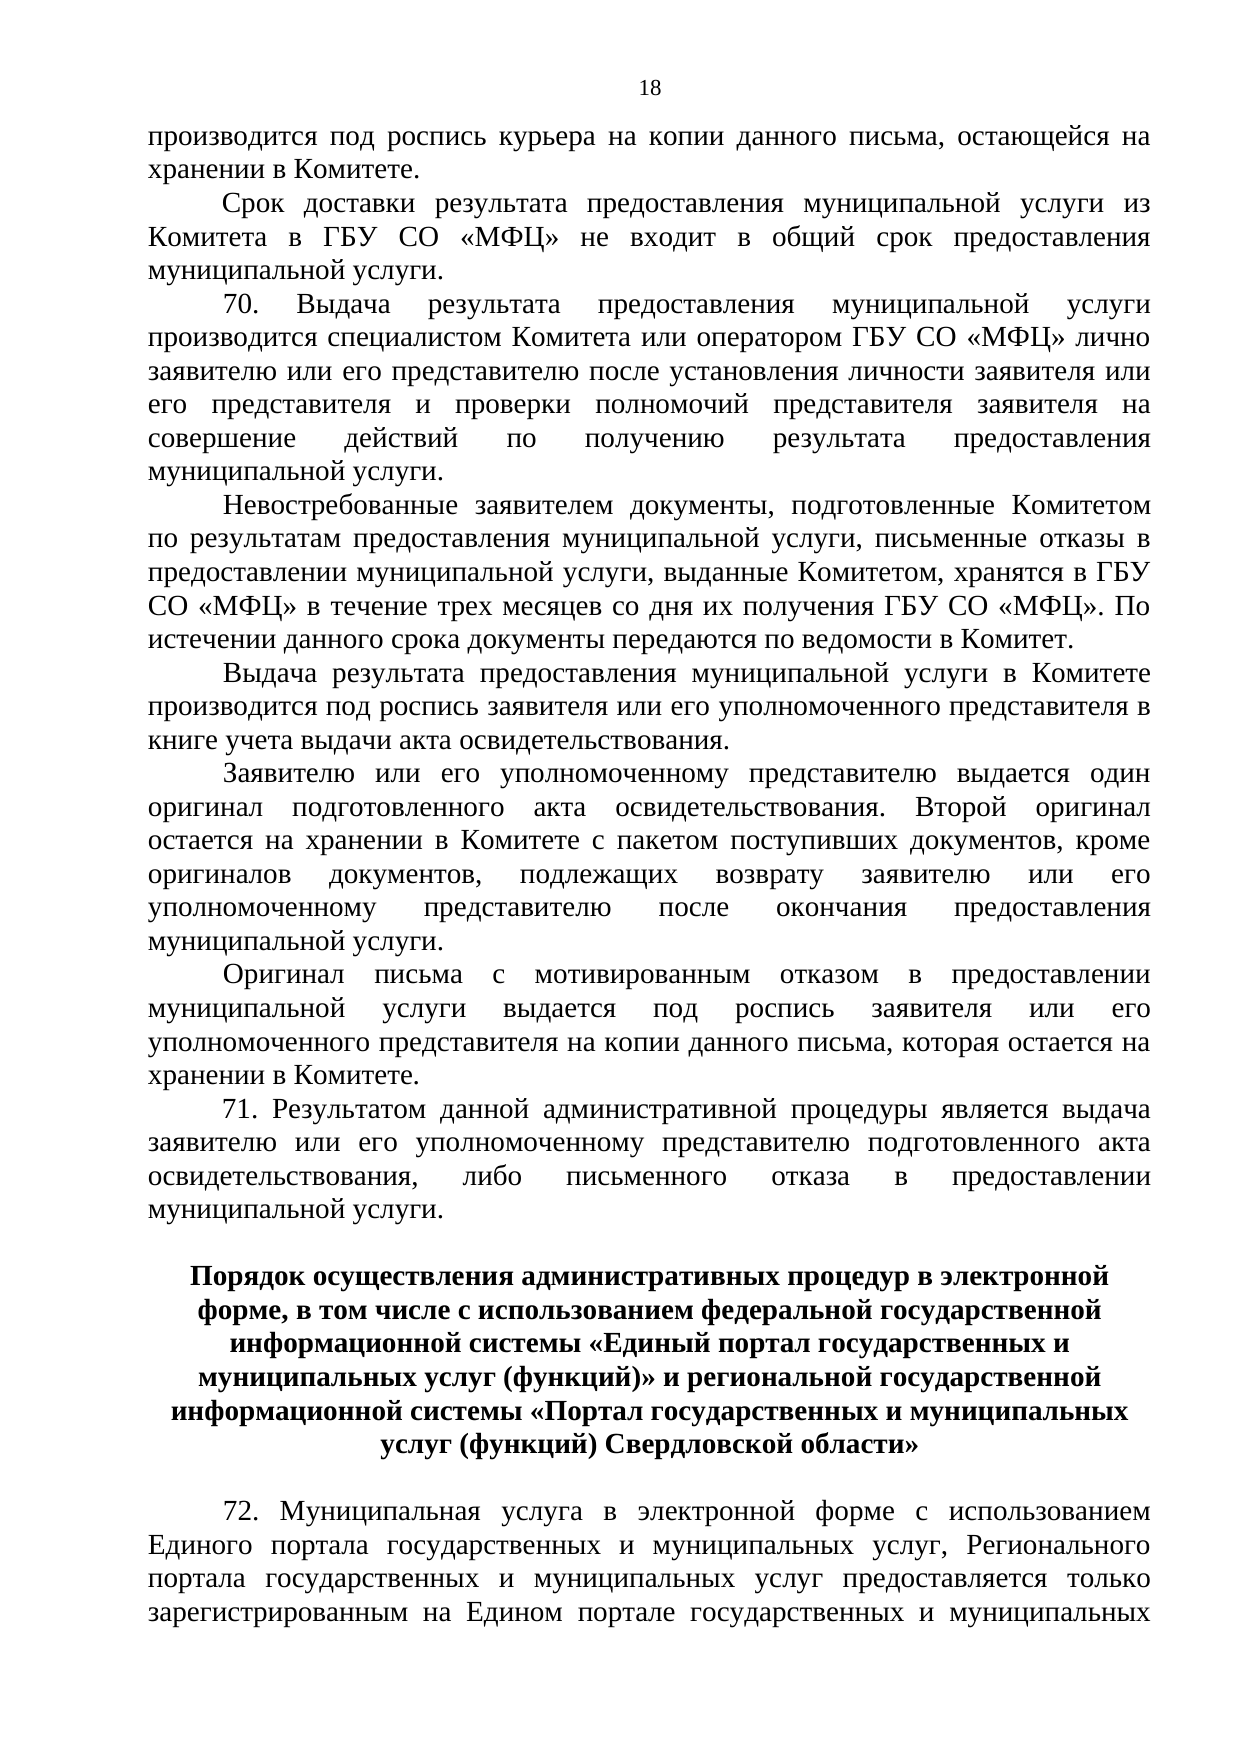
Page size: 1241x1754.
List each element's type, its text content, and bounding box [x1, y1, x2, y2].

text 71. Результатом данной административной процедуры является выдача заявителю или его уполномоченному представителю подготовленного акта освидетельствования, либо письменного отказа в предоставлении муниципальной услуги. [148, 1091, 1152, 1225]
text Невостребованные заявителем документы, подготовленные Комитетом по результатам предоставления муниципальной услуги, письменные отказы в предоставлении муниципальной услуги, выданные Комитетом, хранятся в ГБУ СО «МФЦ» в течение трех месяцев со дня их получения ГБУ СО «МФЦ». По истечении данного срока документы передаются по ведомости в Комитет. [148, 487, 1152, 655]
text 70. Выдача результата предоставления муниципальной услуги производится специалистом Комитета или оператором ГБУ СО «МФЦ» лично заявителю или его представителю после установления личности заявителя или его представителя и проверки полномочий представителя заявителя на совершение действий по получению результата предоставления муниципальной услуги. [148, 286, 1152, 487]
text Заявителю или его уполномоченному представителю выдается один оригинал подготовленного акта освидетельствования. Второй оригинал остается на хранении в Комитете с пакетом поступивших документов, кроме оригиналов документов, подлежащих возврату заявителю или его уполномоченному представителю после окончания предоставления муниципальной услуги. [148, 755, 1152, 957]
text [148, 1493, 1152, 1627]
text Срок доставки результата предоставления муниципальной услуги из Комитета в ГБУ СО «МФЦ» не входит в общий срок предоставления муниципальной услуги. [148, 185, 1152, 286]
text Оригинал письма с мотивированным отказом в предоставлении муниципальной услуги выдается под роспись заявителя или его уполномоченного представителя на копии данного письма, которая остается на хранении в Комитете. [148, 957, 1152, 1091]
text Порядок осуществления административных процедур в электронной форме, в том числе с использованием федеральной государственной информационной системы «Единый портал государственных и муниципальных услуг (функций)» и региональной государственной информационной системы «Портал государственных и муниципальных услуг (функций) Свердловской области» [148, 1258, 1152, 1460]
text Выдача результата предоставления муниципальной услуги в Комитете производится под роспись заявителя или его уполномоченного представителя в книге учета выдачи акта освидетельствования. [148, 655, 1152, 755]
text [148, 118, 1152, 185]
